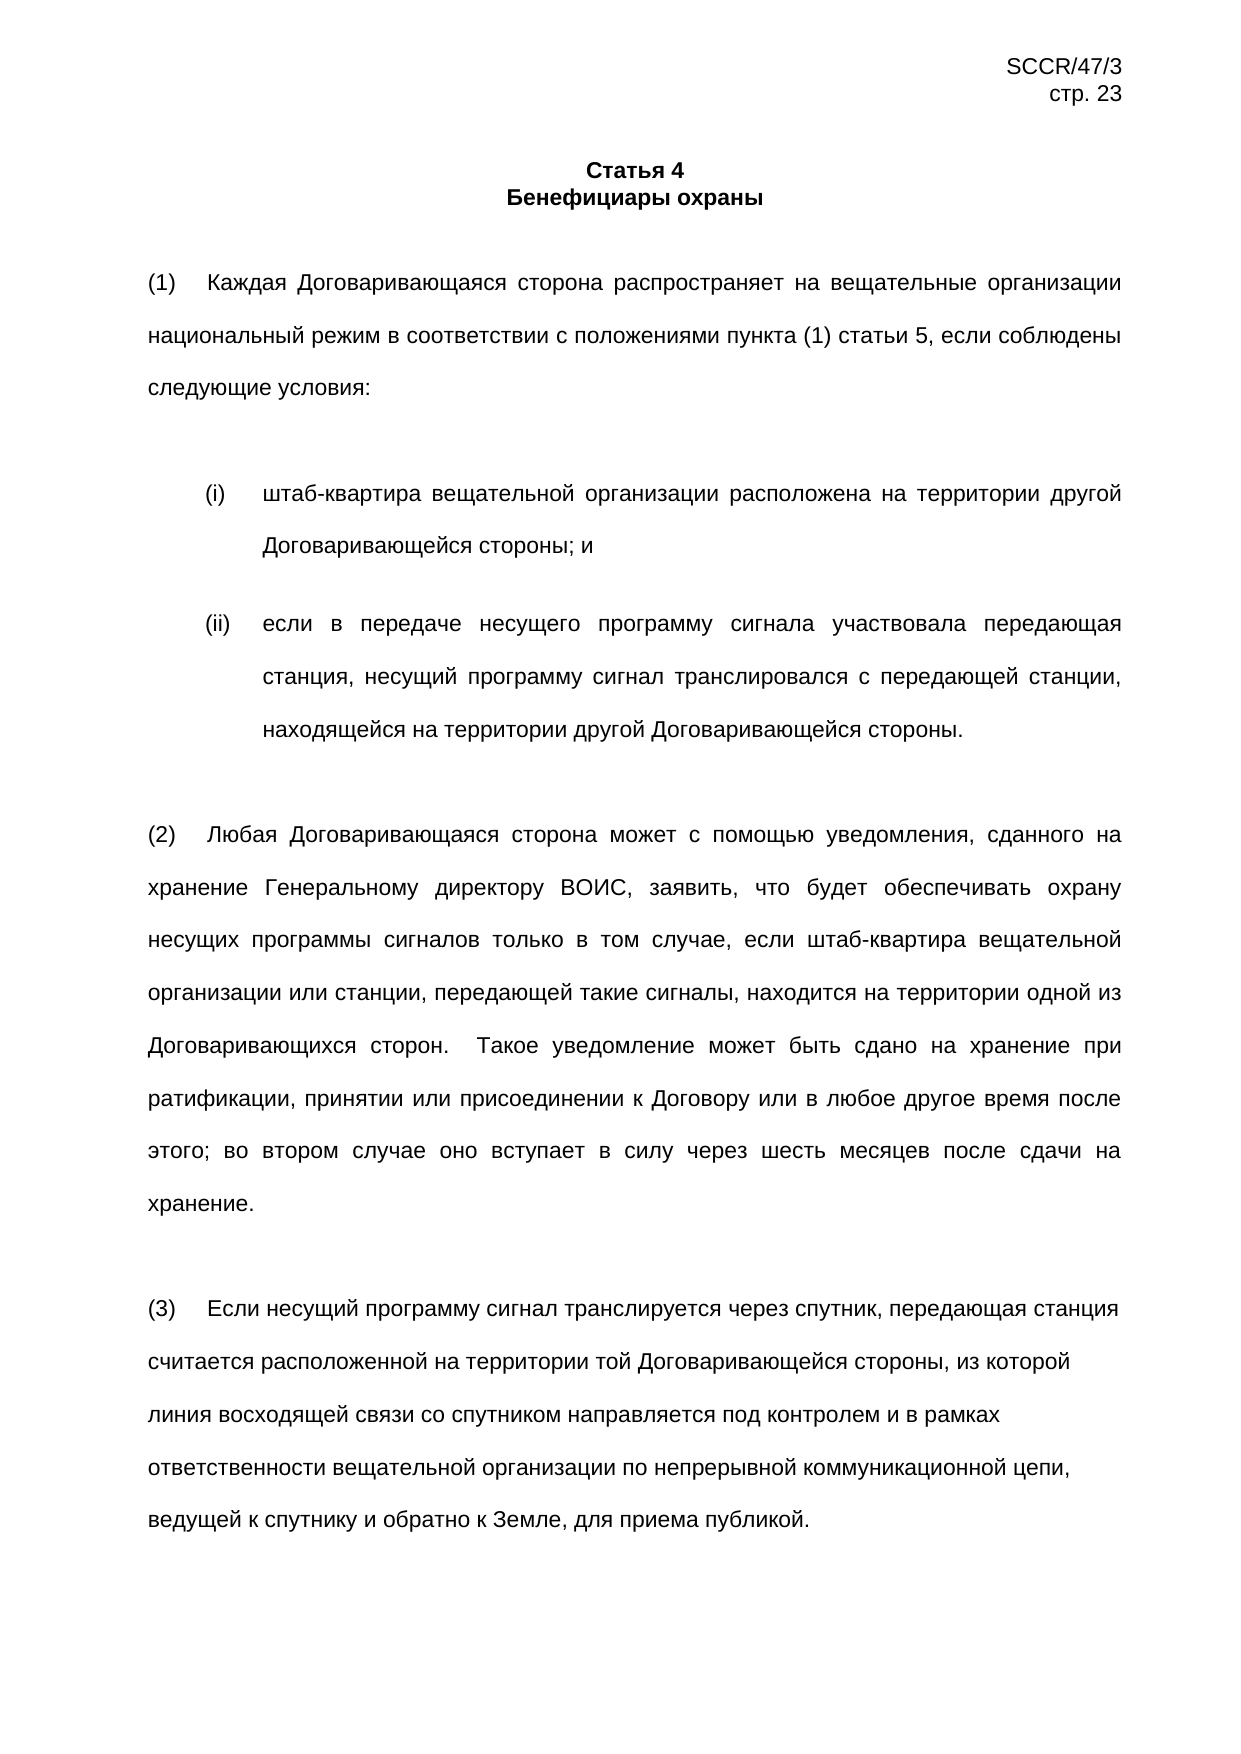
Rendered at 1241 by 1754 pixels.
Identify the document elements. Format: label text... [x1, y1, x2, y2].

subtitle Статья 4 Бенефициары охраны [148, 157, 1122, 210]
text (3) Если несущий программу сигнал транслируется через спутник, передающая станция считается расположенной на территории той Договаривающейся стороны, из которой линия восходящей связи со спутником направляется под контролем и в рамках ответственности вещательной организации по непрерывной коммуникационной цепи, ведущей к спутнику и обратно к Земле, для приема публикой. [148, 1295, 1122, 1532]
text (i) штаб-квартира вещательной организации расположена на территории другой Договаривающейся стороны; и [205, 480, 1122, 559]
text (1) Каждая Договаривающаяся сторона распространяет на вещательные организации национальный режим в соответствии с положениями пункта (1) статьи 5, если соблюдены следующие условия: [148, 269, 1122, 401]
text (2) Любая Договаривающаяся сторона может с помощью уведомления, сданного на хранение Генеральному директору ВОИС, заявить, что будет обеспечивать охрану несущих программы сигналов только в том случае, если штаб-квартира вещательной организации или станции, передающей такие сигналы, находится на территории одной из Договаривающихся сторон. Такое уведомление может быть сдано на хранение при ратификации, принятии или присоединении к Договору или в любое другое время после этого; во втором случае оно вступает в силу через шесть месяцев после сдачи на хранение. [148, 821, 1122, 1216]
text (ii) если в передаче несущего программу сигнала участвовала передающая станция, несущий программу сигнал транслировался с передающей станции, находящейся на территории другой Договаривающейся стороны. [205, 610, 1122, 742]
